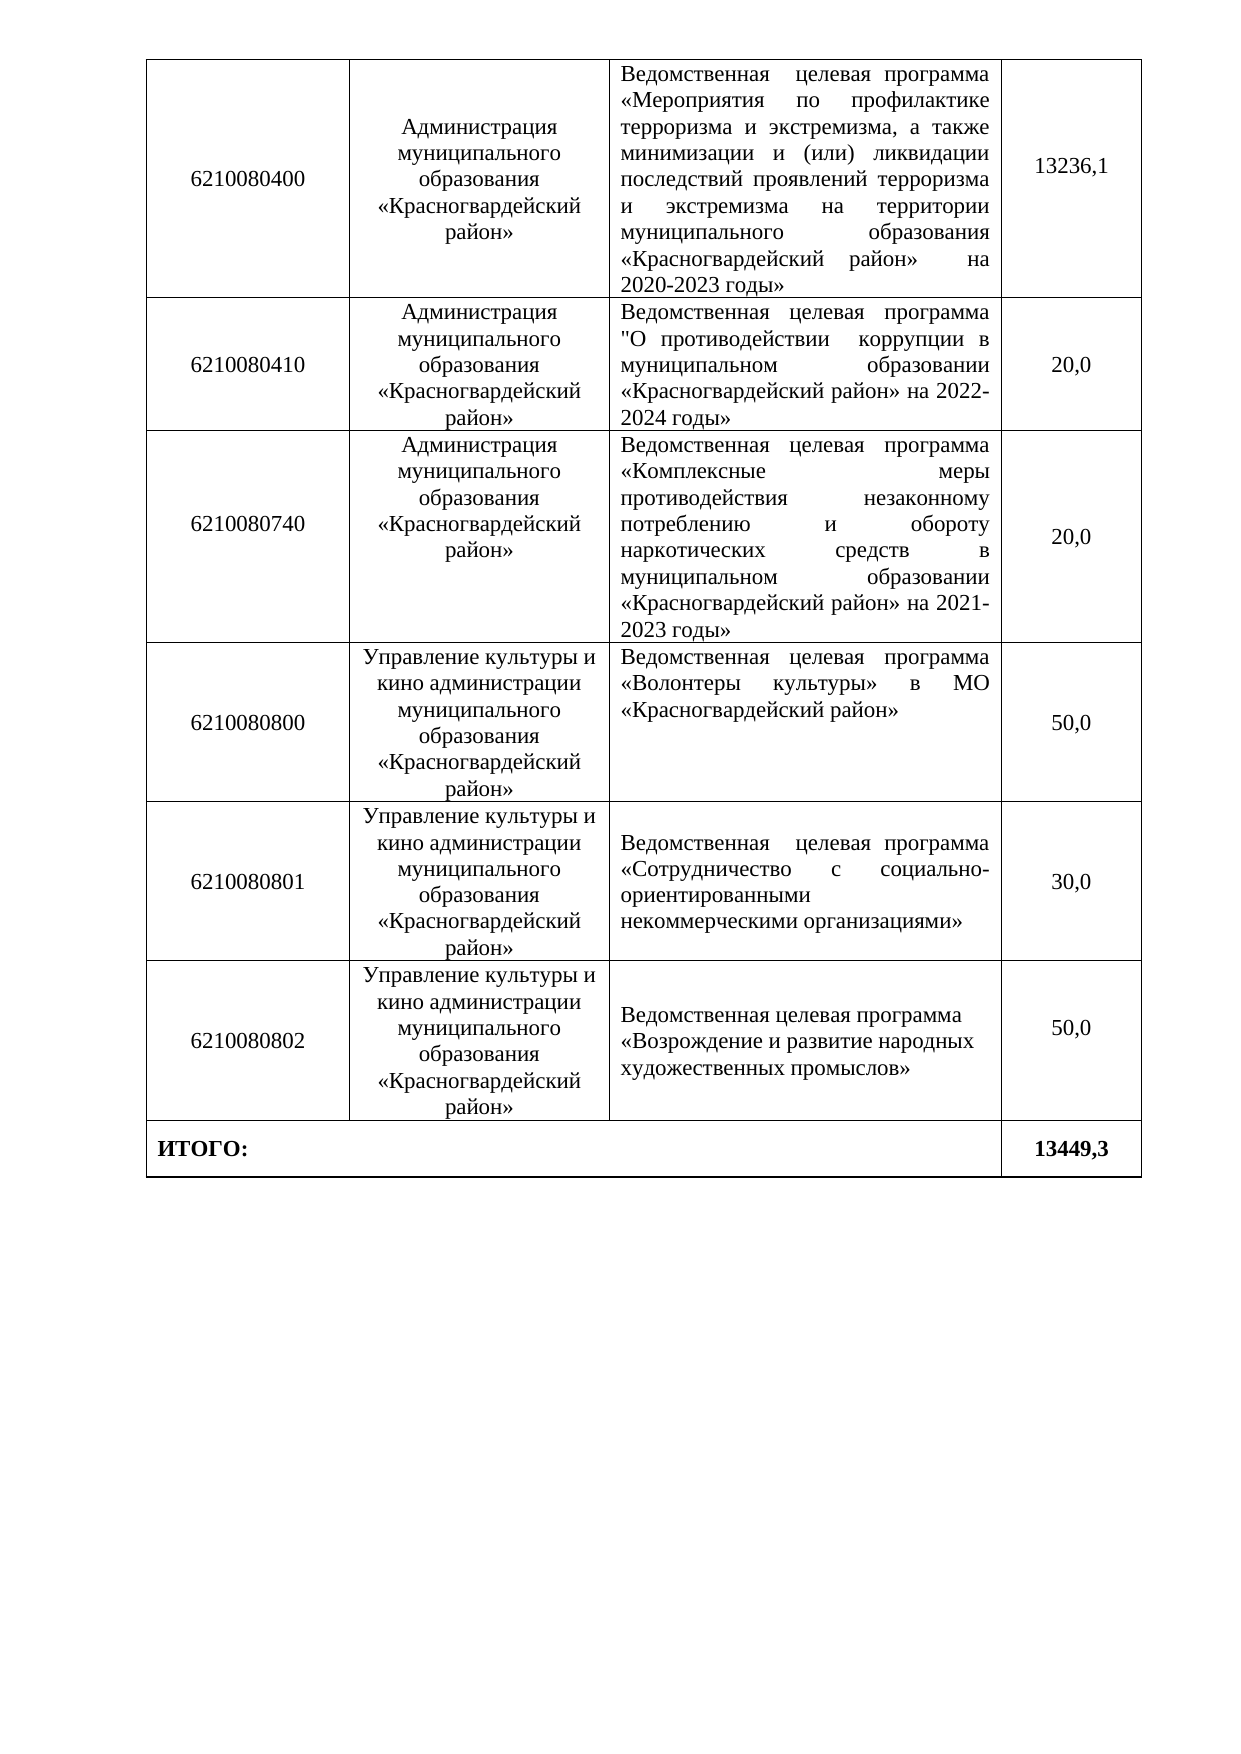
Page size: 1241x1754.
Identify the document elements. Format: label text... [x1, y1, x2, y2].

table_cell 50,0 [1002, 643, 1141, 801]
table_cell Ведомственная целевая программа «Мероприятия по профилактике терроризма и экстремизма, а также минимизации и (или) ликвидации последствий проявлений терроризма и экстремизма на территории муниципального образования «Красногвардейский район» на 2020-2023 годы» [610, 60, 1001, 297]
table_cell Ведомственная целевая программа "О противодействии коррупции в муниципальном образовании «Красногвардейский район» на 2022-2024 годы» [610, 298, 1001, 430]
table_cell Управление культуры и кино администрации муниципального образования «Красногвардейский район» [350, 961, 609, 1119]
table_cell 13449,3 [1002, 1121, 1141, 1176]
table_cell Управление культуры и кино администрации муниципального образования «Красногвардейский район» [350, 802, 609, 960]
table_cell 13236,1 [1002, 60, 1141, 297]
table_cell Администрация муниципального образования «Красногвардейский район» [350, 298, 609, 430]
table_cell ИТОГО: [147, 1121, 1001, 1176]
table_cell Ведомственная целевая программа «Комплексные меры противодействия незаконному потреблению и обороту наркотических средств в муниципальном образовании «Красногвардейский район» на 2021-2023 годы» [610, 431, 1001, 642]
table_cell Ведомственная целевая программа «Волонтеры культуры» в МО «Красногвардейский район» [610, 643, 1001, 801]
table_cell 20,0 [1002, 298, 1141, 430]
table_cell Ведомственная целевая программа «Сотрудничество с социально-ориентированными некоммерческими организациями» [610, 802, 1001, 960]
table_cell 20,0 [1002, 431, 1141, 642]
table_cell Ведомственная целевая программа «Возрождение и развитие народных художественных промыслов» [610, 961, 1001, 1119]
table_cell Управление культуры и кино администрации муниципального образования «Красногвардейский район» [350, 643, 609, 801]
table_cell Администрация муниципального образования «Красногвардейский район» [350, 431, 609, 642]
table_cell 6210080802 [147, 961, 349, 1119]
table_cell 6210080800 [147, 643, 349, 801]
table_cell 6210080801 [147, 802, 349, 960]
table_cell 6210080740 [147, 431, 349, 642]
table_cell 6210080410 [147, 298, 349, 430]
table_cell 30,0 [1002, 802, 1141, 960]
table_cell 6210080400 [147, 60, 349, 297]
table_cell 50,0 [1002, 961, 1141, 1119]
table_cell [350, 60, 609, 297]
